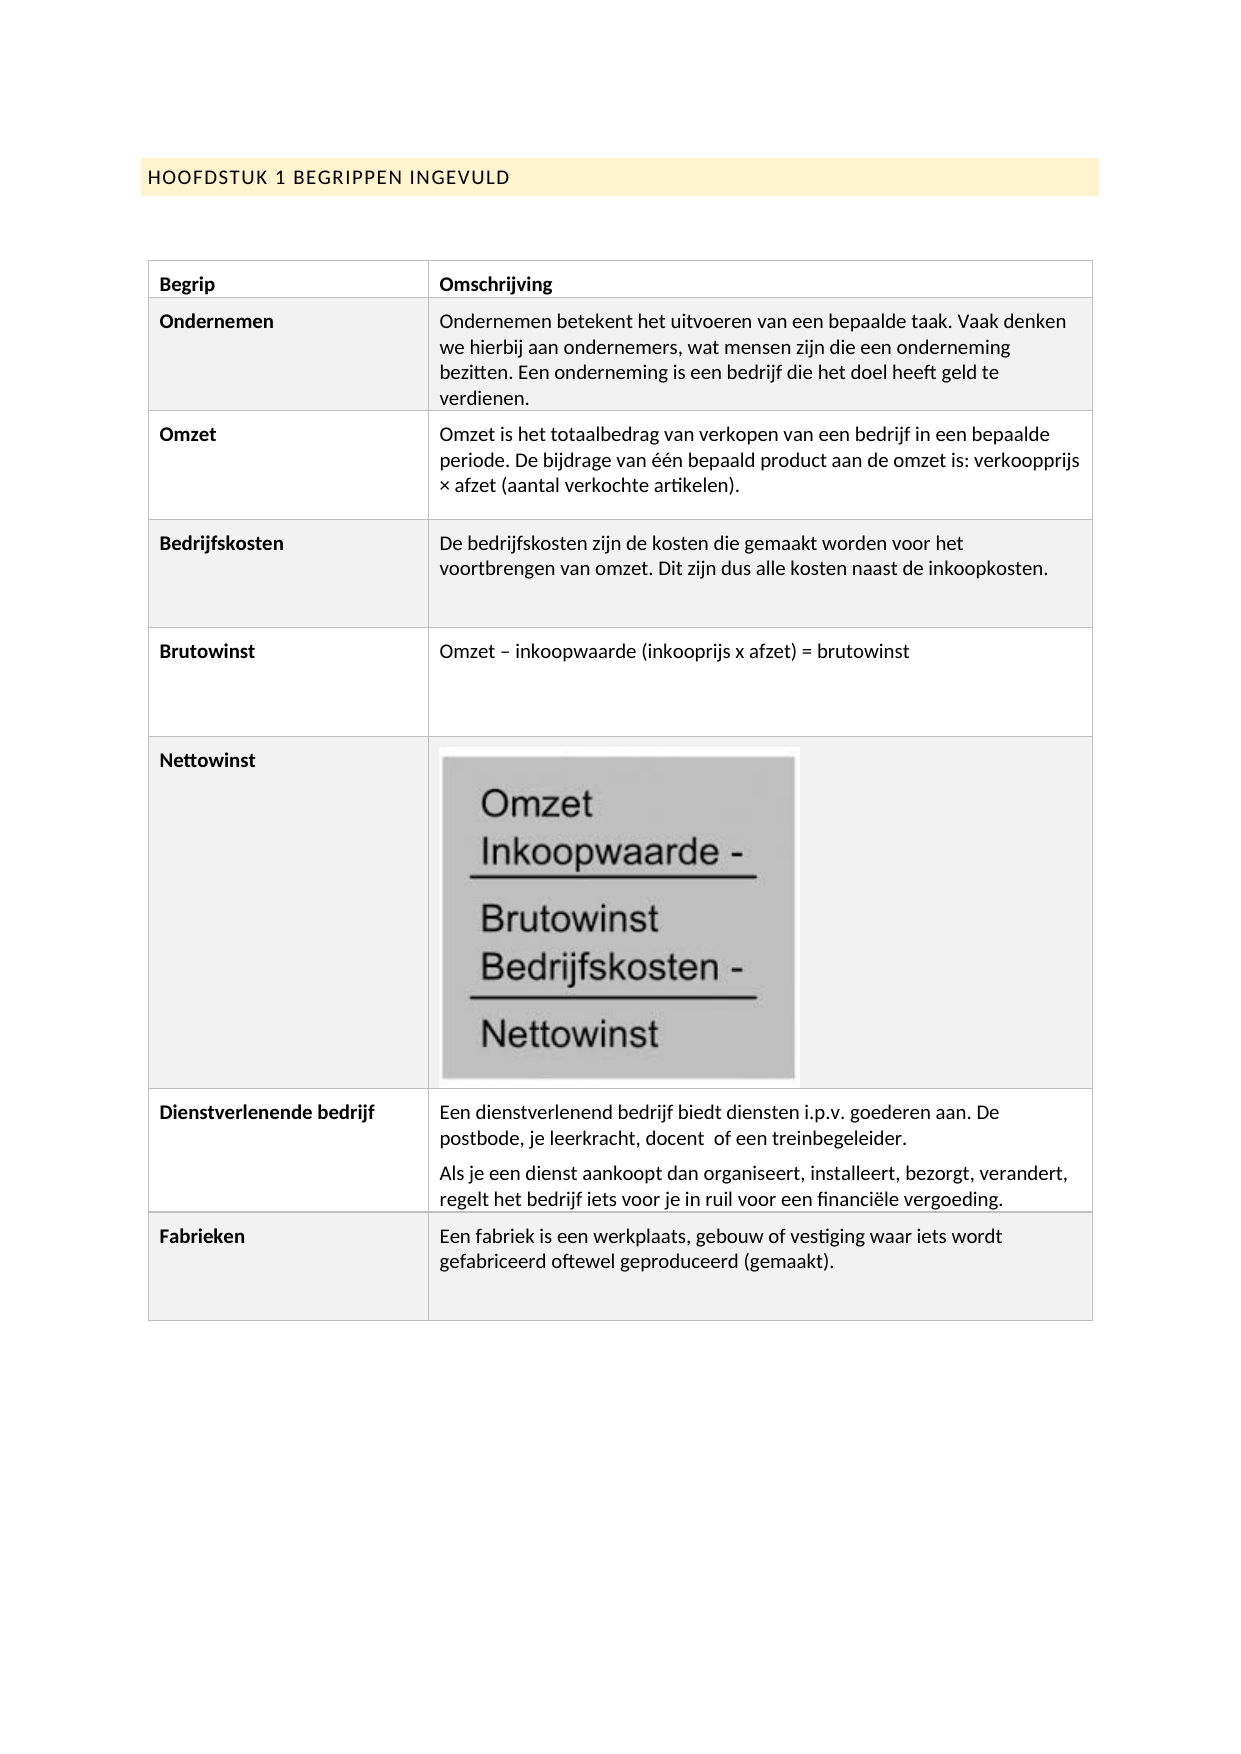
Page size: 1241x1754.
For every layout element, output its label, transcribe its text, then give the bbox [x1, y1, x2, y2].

table_cell Bedrijfskosten [149, 520, 428, 627]
table_cell Ondernemen betekent het uitvoeren van een bepaalde taak. Vaak denken we hierbij aan ondernemers, wat mensen zijn die een onderneming bezitten. Een onderneming is een bedrijf die het doel heeft geld te verdienen. [429, 298, 1092, 410]
picture [439, 747, 801, 1088]
table_cell Fabrieken [149, 1213, 428, 1320]
table_cell Ondernemen [149, 298, 428, 410]
table_cell Brutowinst [149, 628, 428, 736]
table_cell Omzet [149, 411, 428, 519]
table_cell Dienstverlenende bedrijf [149, 1089, 428, 1211]
table_cell Omzet is het totaalbedrag van verkopen van een bedrijf in een bepaalde periode. De bijdrage van één bepaald product aan de omzet is: verkoopprijs × afzet (aantal verkochte artikelen). [429, 411, 1092, 519]
table_cell Een dienstverlenend bedrijf biedt diensten i.p.v. goederen aan. De postbode, je leerkracht, docent of een treinbegeleider. Als je een dienst aankoopt dan organiseert, installeert, bezorgt, verandert, regelt het bedrijf iets voor je in ruil voor een financiële vergoeding. [429, 1089, 1092, 1211]
subtitle Hoofdstuk 1 Begrippen INGEVULD [148, 164, 1093, 190]
table_header Omschrijving [429, 261, 1092, 297]
table_header Begrip [149, 261, 428, 297]
table_cell Een fabriek is een werkplaats, gebouw of vestiging waar iets wordt gefabriceerd oftewel geproduceerd (gemaakt). [429, 1213, 1092, 1320]
table_cell Nettowinst [149, 737, 428, 1088]
table_cell Omzet – inkoopwaarde (inkooprijs x afzet) = brutowinst [429, 628, 1092, 736]
table_cell [429, 737, 1092, 1088]
table_cell De bedrijfskosten zijn de kosten die gemaakt worden voor het voortbrengen van omzet. Dit zijn dus alle kosten naast de inkoopkosten. [429, 520, 1092, 627]
